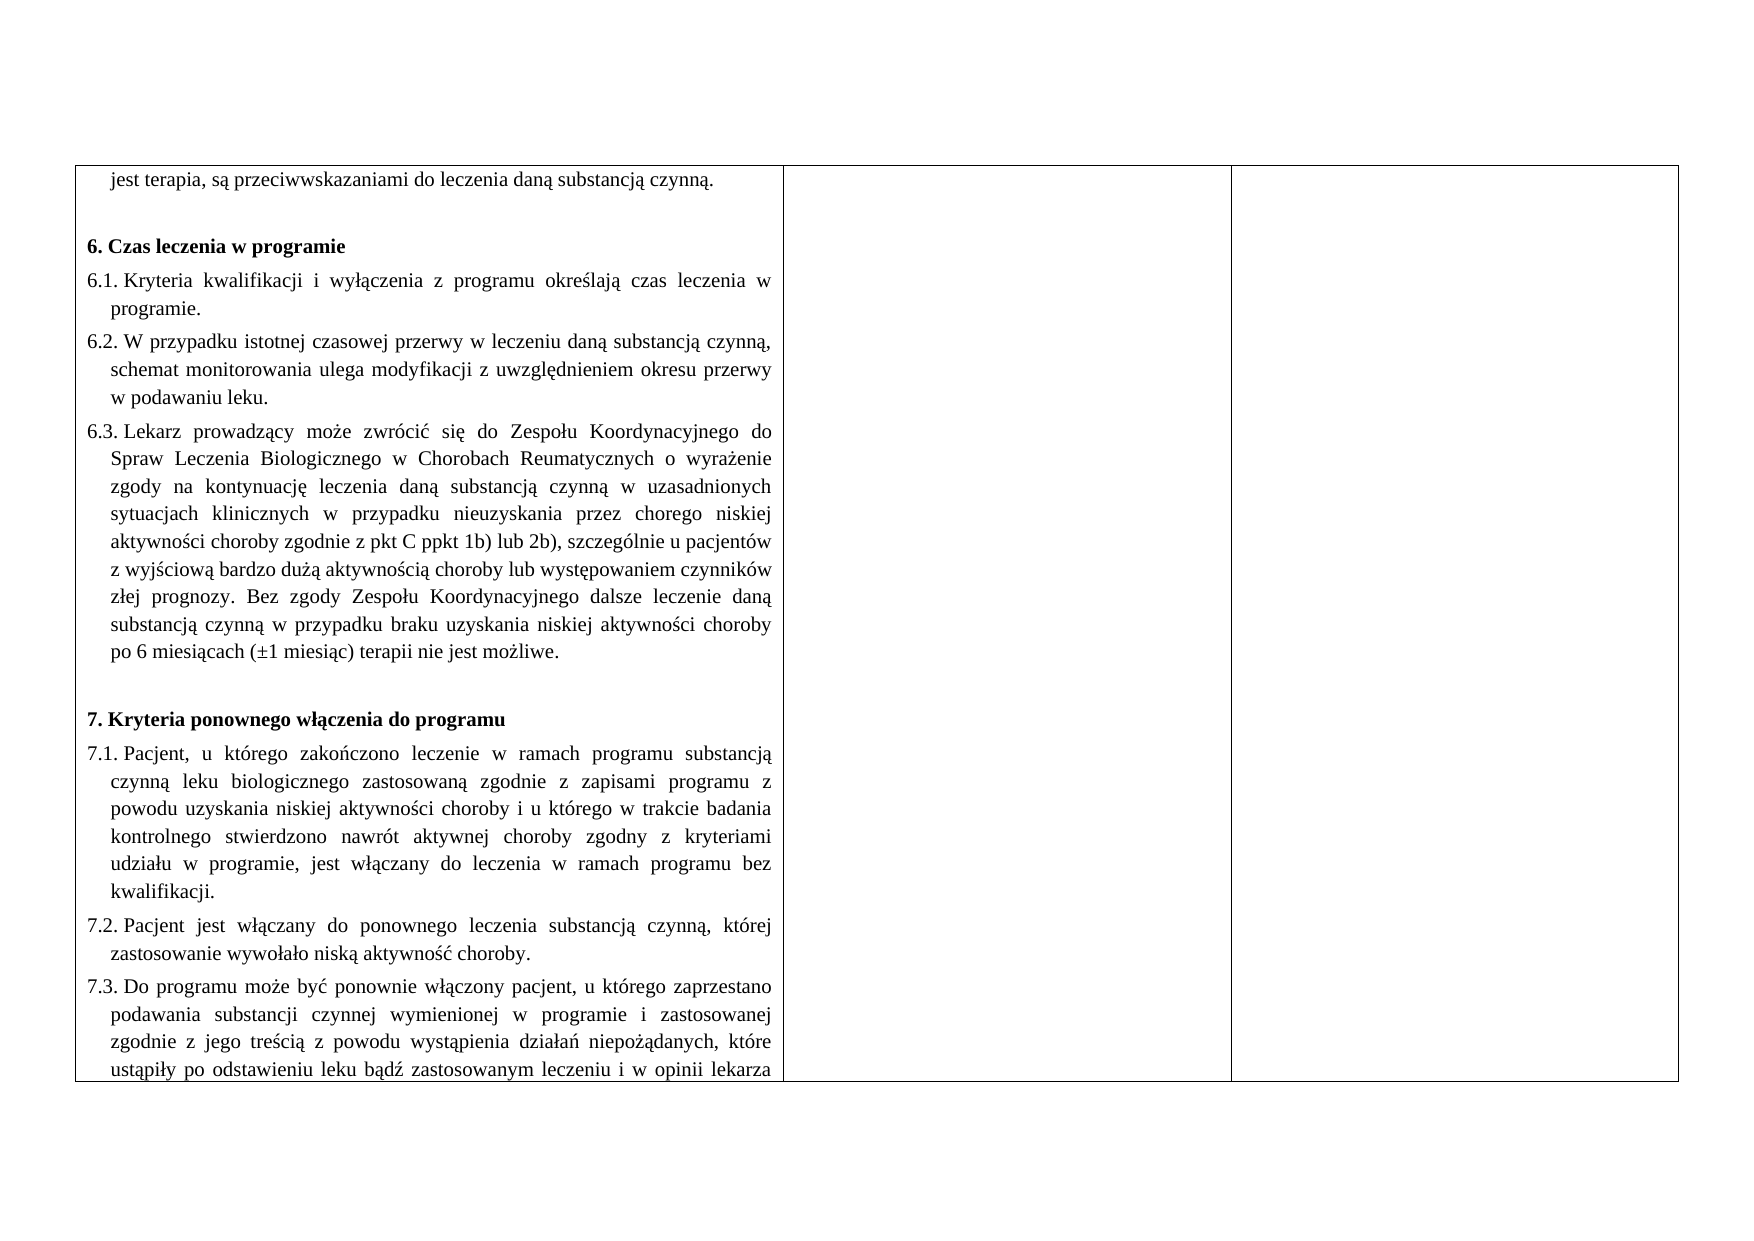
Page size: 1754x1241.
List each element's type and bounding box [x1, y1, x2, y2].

table_cell [76, 166, 783, 1081]
table_cell [784, 166, 1231, 1081]
table_cell [1232, 166, 1678, 1081]
